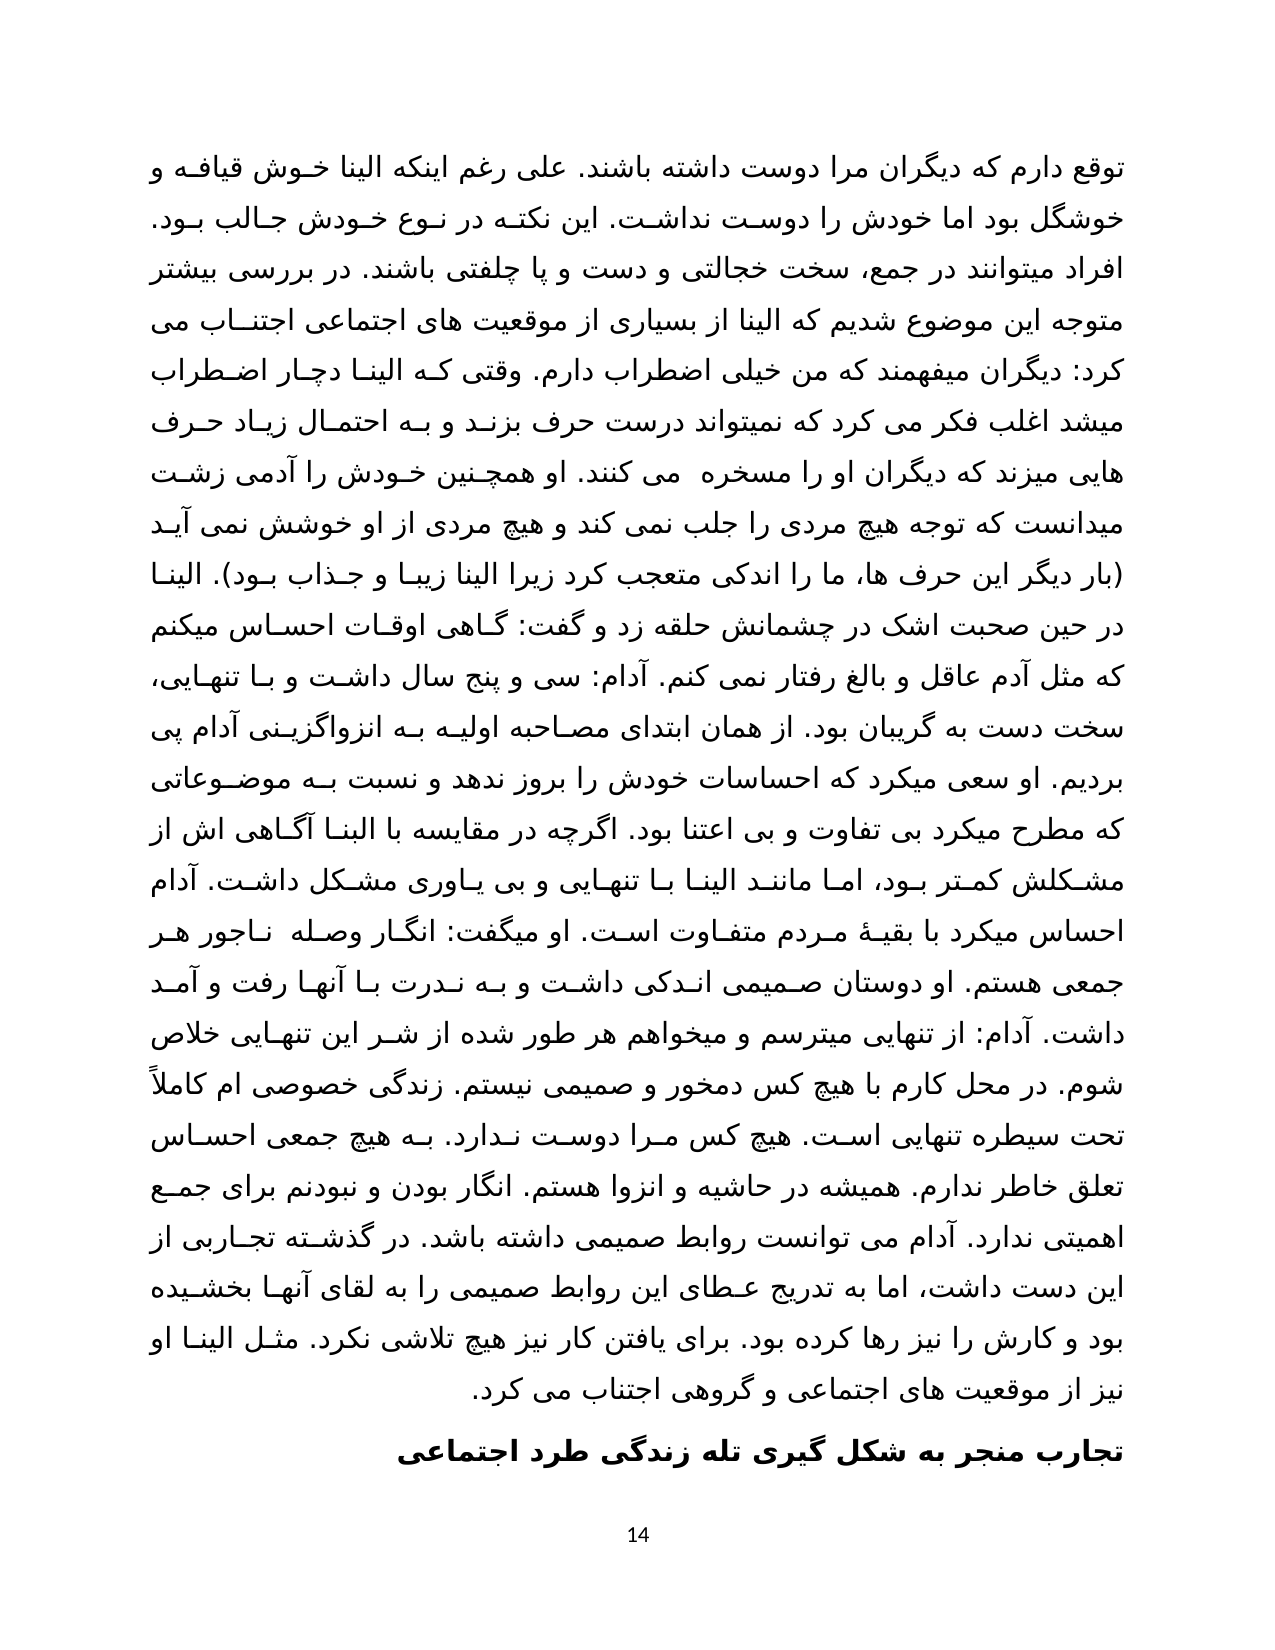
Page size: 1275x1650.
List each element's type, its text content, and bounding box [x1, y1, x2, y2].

text تجارب منجر به شکل گیری تله زندگی طرد اجتماعی [150, 1434, 1125, 1468]
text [150, 150, 1125, 1407]
